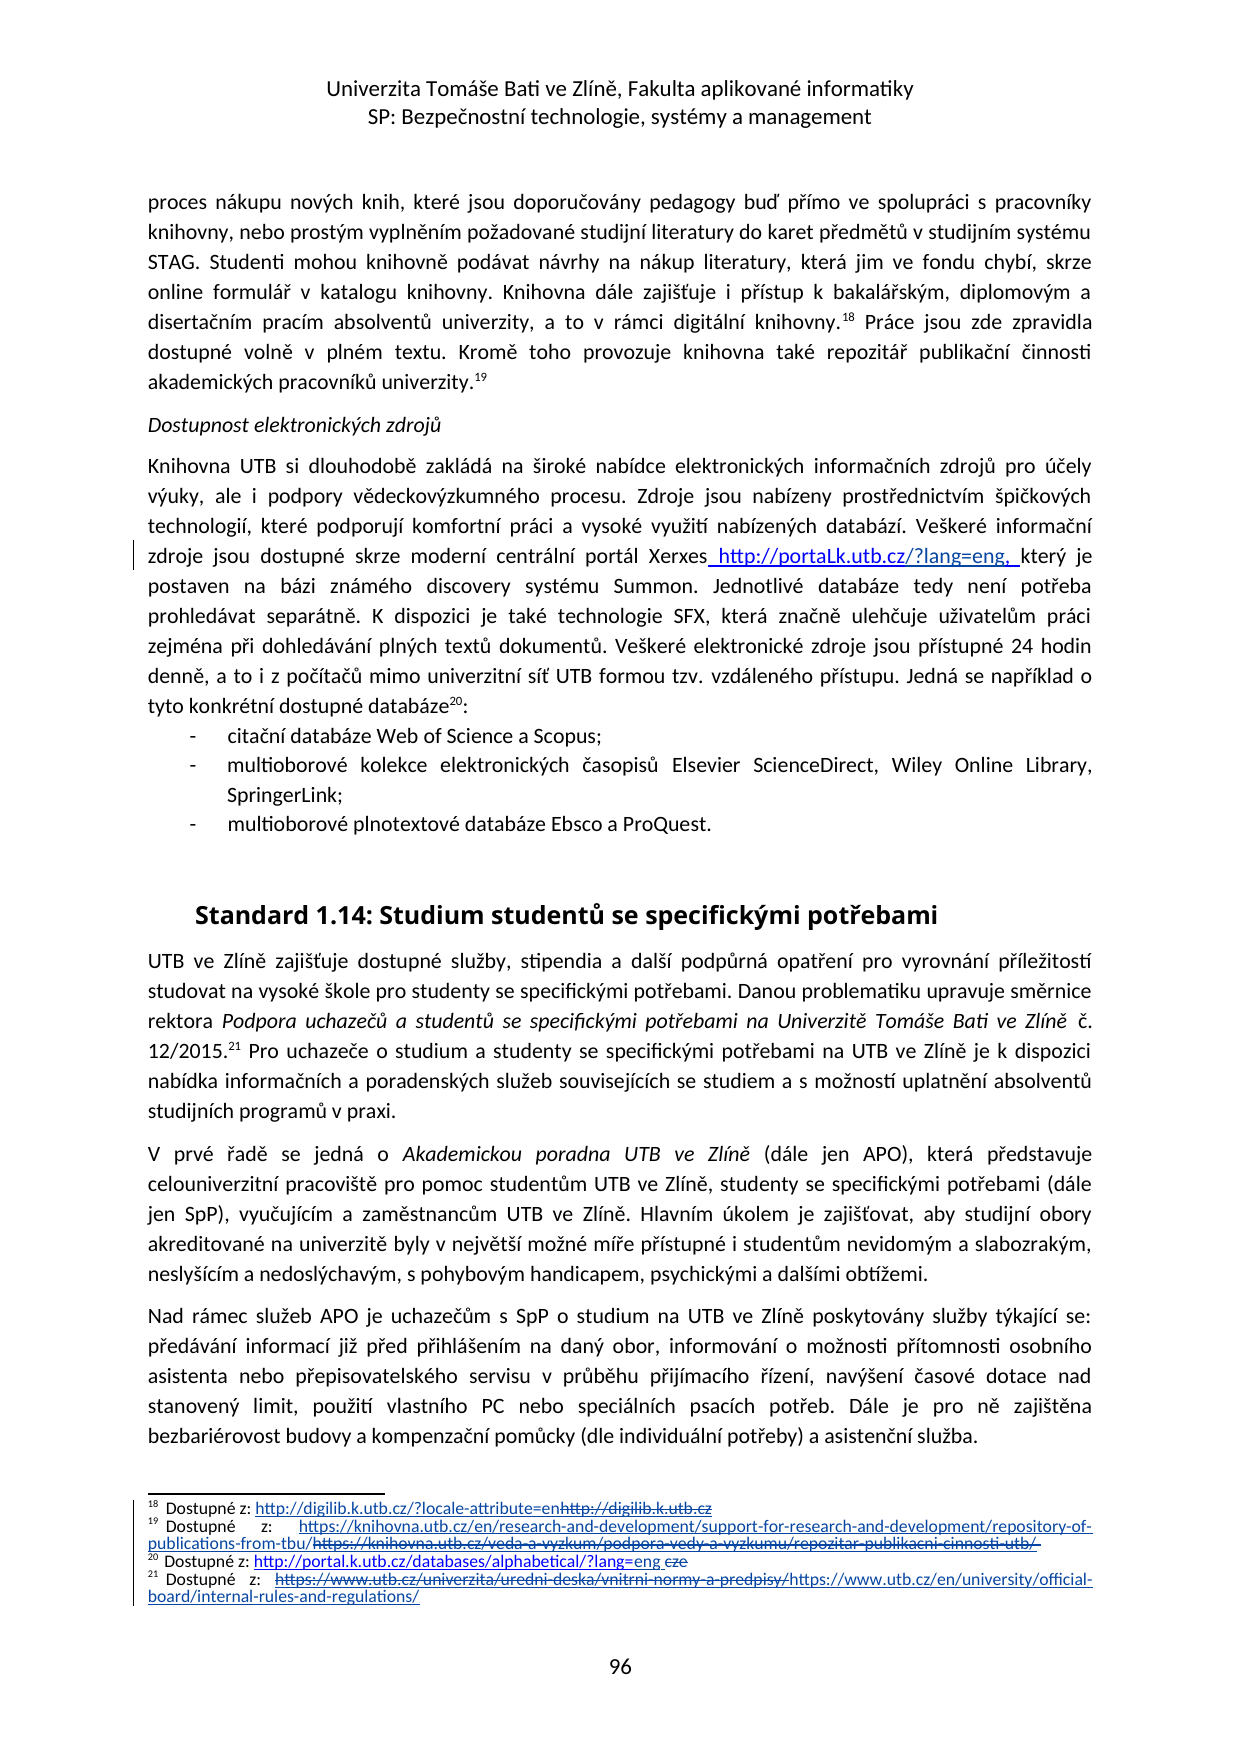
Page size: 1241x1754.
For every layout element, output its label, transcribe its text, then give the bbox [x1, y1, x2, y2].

text Knihovna UTB si dlouhodobě zakládá na široké nabídce elektronických informačních zdrojů pro účely výuky, ale i podpory vědeckovýzkumného procesu. Zdroje jsou nabízeny prostřednictvím špičkových technologií, které podporují komfortní práci a vysoké využití nabízených databází. Veškeré informační zdroje jsou dostupné skrze moderní centrální portál Xerxes http://portaLk.utb.cz, který je postaven na bázi známého discovery systému Summon. Jednotlivé databáze tedy není potřeba prohledávat separátně. K dispozici je také technologie SFX, která značně ulehčuje uživatelům práci zejména při dohledávání plných textů dokumentů. Veškeré elektronické zdroje jsou přístupné 24 hodin denně, a to i z počítačů mimo univerzitní síť UTB formou tzv. vzdáleného přístupu. Jedná se například o tyto konkrétní dostupné databáze: [148, 450, 1093, 720]
text UTB ve Zlíně zajišťuje dostupné služby, stipendia a další podpůrná opatření pro vyrovnání příležitostí studovat na vysoké škole pro studenty se specifickými potřebami. Danou problematiku upravuje směrnice rektora Podpora uchazečů a studentů se specifickými potřebami na Univerzitě Tomáše Bati ve Zlíně č. 12/2015. Pro uchazeče o studium a studenty se specifickými potřebami na UTB ve Zlíně je k dispozici nabídka informačních a poradenských služeb souvisejících se studiem a s možností uplatnění absolventů studijních programů v praxi. [148, 945, 1093, 1125]
list prvé řadě se jedná o Akademickou poradna UTB ve Zlíně (dále jen APO), která představuje celouniverzitní pracoviště pro pomoc studentům UTB ve Zlíně, studenty se specifickými potřebami (dále jen SpP), vyučujícím a zaměstnancům UTB ve Zlíně. Hlavním úkolem je zajišťovat, aby studijní obory akreditované na univerzitě byly v největší možné míře přístupné i studentům nevidomým a slabozrakým, neslyšícím a nedoslýchavým, s pohybovým handicapem, psychickými a dalšími obtížemi. [148, 1137, 1093, 1287]
list citační databáze Web of Science a Scopus; [189, 720, 1093, 749]
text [148, 186, 1093, 396]
list multioborové plnotextové databáze Ebsco a ProQuest. [189, 808, 1093, 838]
text Nad rámec služeb APO je uchazečům s SpP o studium na UTB ve Zlíně poskytovány služby týkající se: předávání informací již před přihlášením na daný obor, informování o možnosti přítomnosti osobního asistenta nebo přepisovatelského servisu v průběhu přijímacího řízení, navýšení časové dotace nad stanovený limit, použití vlastního PC nebo speciálních psacích potřeb. Dále je pro ně zajištěna bezbariérovost budovy a kompenzační pomůcky (dle individuální potřeby) a asistenční služba. [148, 1300, 1093, 1450]
subtitle Standard 1.14: Studium studentů se specifickými potřebami [195, 898, 1093, 932]
list multioborové kolekce elektronických časopisů Elsevier ScienceDirect, Wiley Online Library, SpringerLink; [189, 749, 1093, 808]
text Dostupnost elektronických zdrojů [148, 415, 1093, 437]
